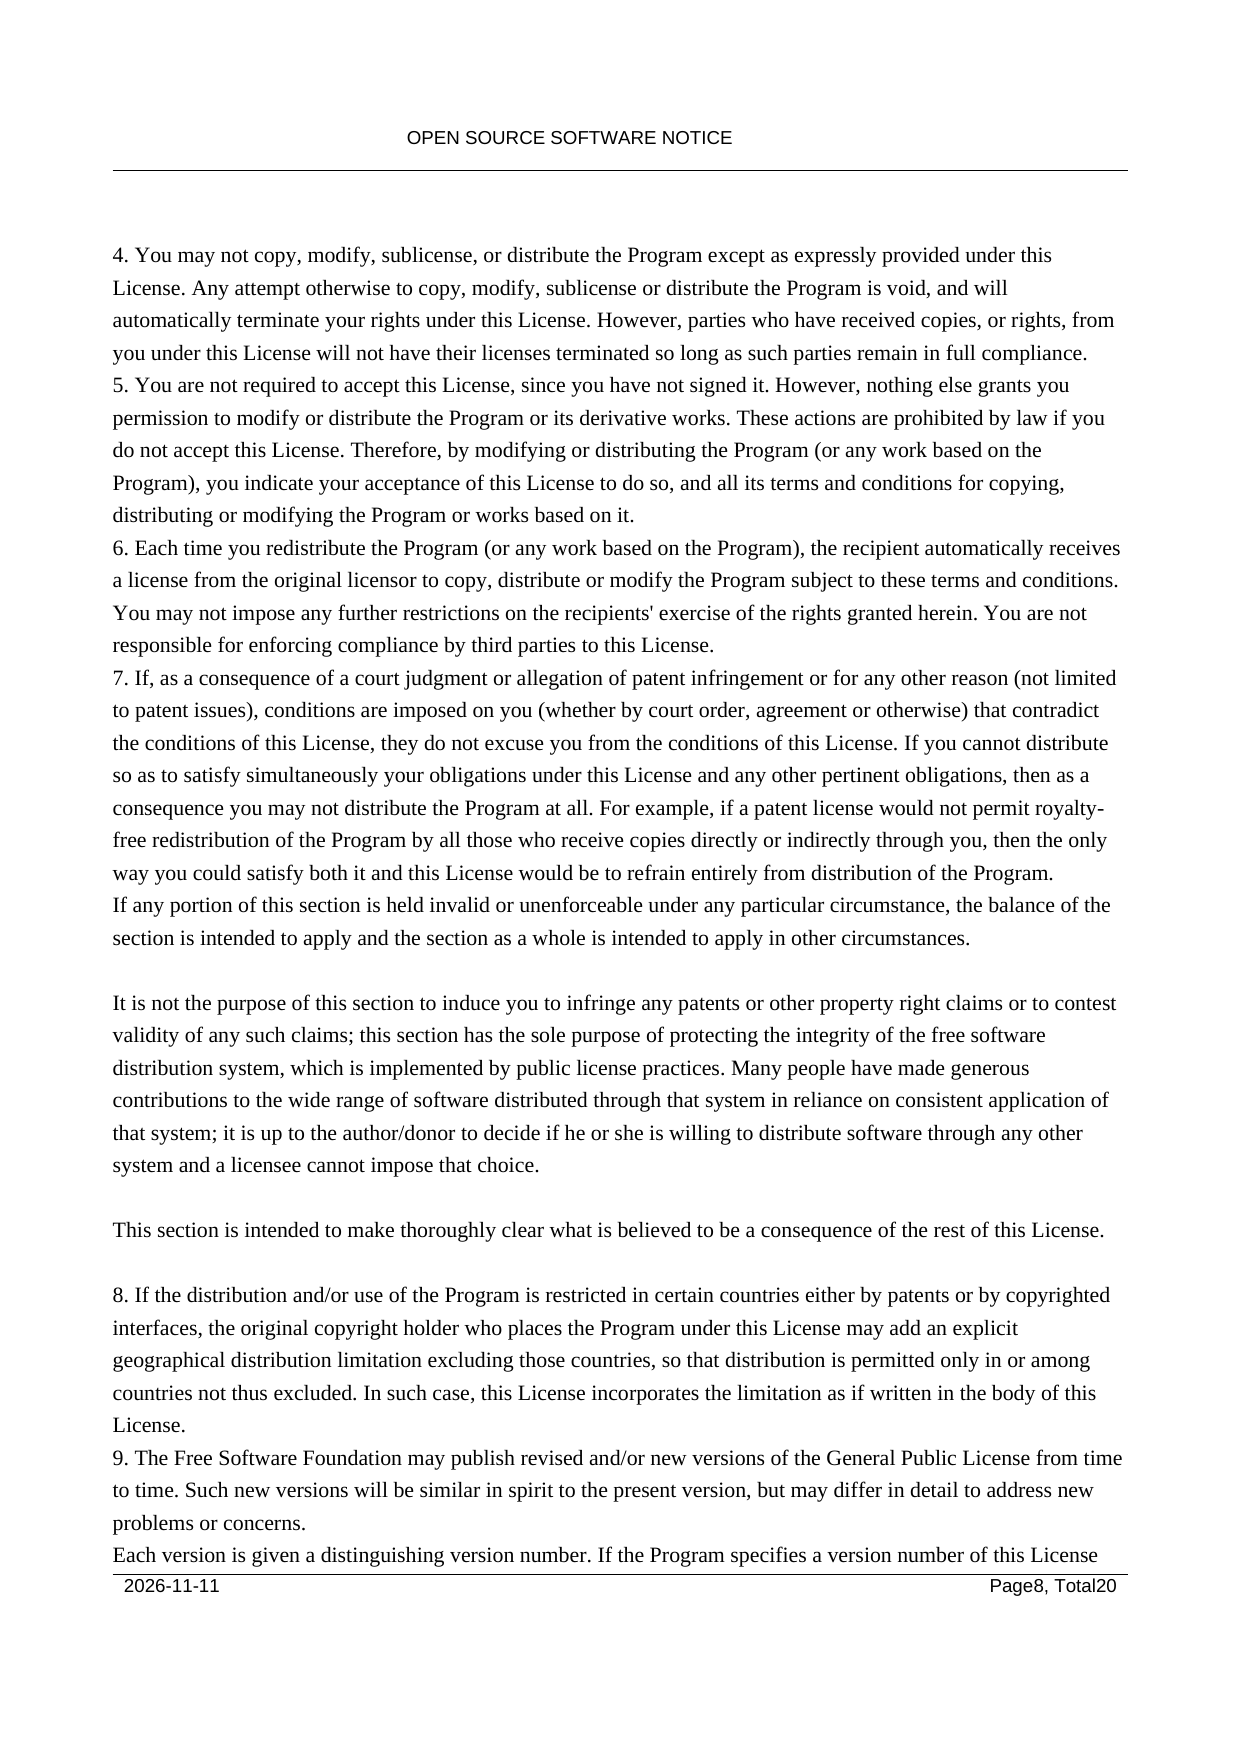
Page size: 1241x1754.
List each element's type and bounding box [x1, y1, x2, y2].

text [112, 206, 1128, 1571]
